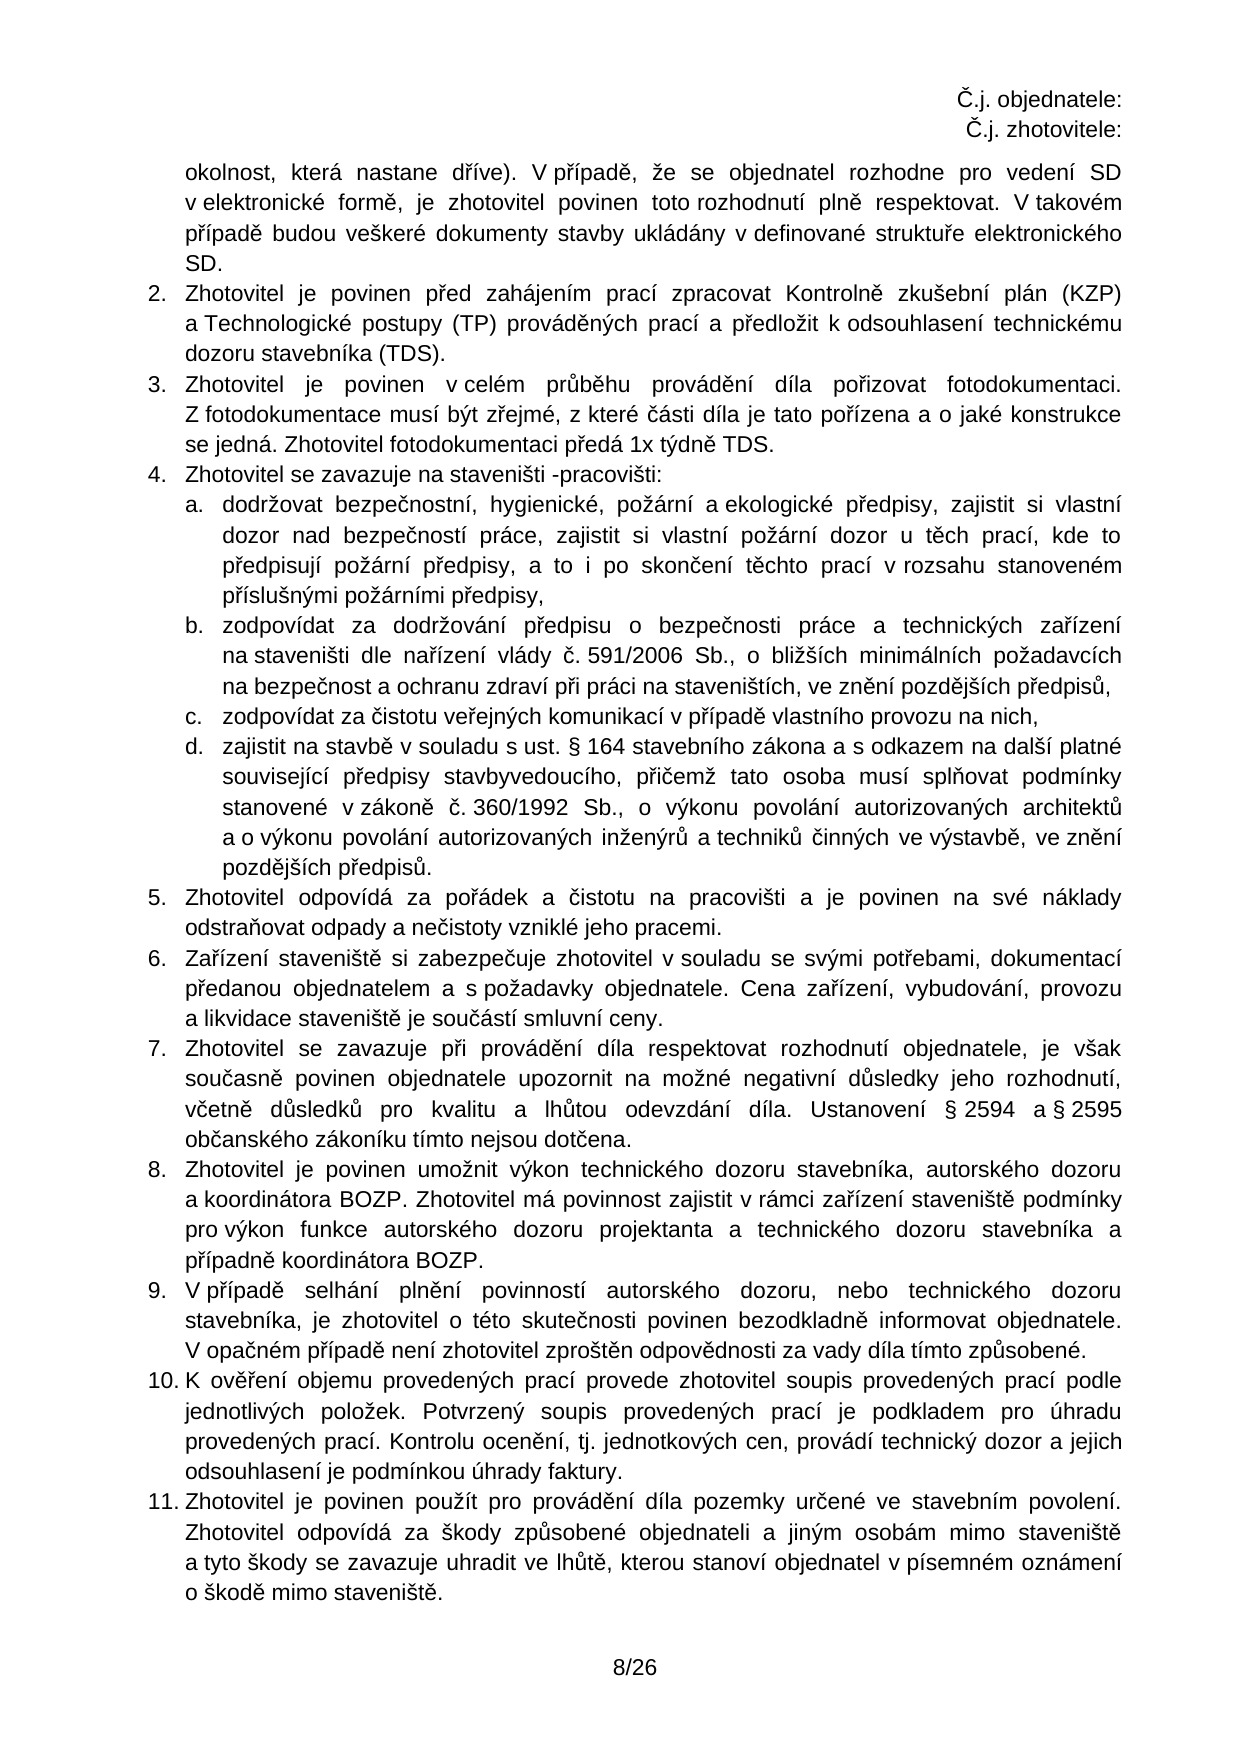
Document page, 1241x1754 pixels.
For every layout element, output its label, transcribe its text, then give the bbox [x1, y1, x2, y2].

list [148, 159, 1122, 276]
list zodpovídat za dodržování předpisu o bezpečnosti práce a technických zařízení na staveništi dle nařízení vlády č. 591/2006 Sb., o bližších minimálních požadavcích na bezpečnost a ochranu zdraví při práci na staveništích, ve znění pozdějších předpisů, [185, 612, 1122, 699]
list Zhotovitel se zavazuje při provádění díla respektovat rozhodnutí objednatele, je však současně povinen objednatele upozornit na možné negativní důsledky jeho rozhodnutí, včetně důsledků pro kvalitu a lhůtou odevzdání díla. Ustanovení § 2594 a § 2595 občanského zákoníku tímto nejsou dotčena. [148, 1035, 1122, 1152]
list K ověření objemu provedených prací provede zhotovitel soupis provedených prací podle jednotlivých položek. Potvrzený soupis provedených prací je podkladem pro úhradu provedených prací. Kontrolu ocenění, tj. jednotkových cen, provádí technický dozor a jejich odsouhlasení je podmínkou úhrady faktury. [148, 1367, 1122, 1484]
list Zhotovitel je povinen v celém průběhu provádění díla pořizovat fotodokumentaci. Z fotodokumentace musí být zřejmé, z které části díla je tato pořízena a o jaké konstrukce se jedná. Zhotovitel fotodokumentaci předá 1x týdně TDS. [148, 371, 1122, 457]
list V případě selhání plnění povinností autorského dozoru, nebo technického dozoru stavebníka, je zhotovitel o této skutečnosti povinen bezodkladně informovat objednatele. V opačném případě není zhotovitel zproštěn odpovědnosti za vady díla tímto způsobené. [148, 1277, 1122, 1364]
list Zhotovitel se zavazuje na staveništi -pracovišti: [148, 461, 1122, 488]
list dodržovat bezpečnostní, hygienické, požární a ekologické předpisy, zajistit si vlastní dozor nad bezpečností práce, zajistit si vlastní požární dozor u těch prací, kde to předpisují požární předpisy, a to i po skončení těchto prací v rozsahu stanoveném příslušnými požárními předpisy, [185, 491, 1122, 608]
list zodpovídat za čistotu veřejných komunikací v případě vlastního provozu na nich, [185, 703, 1122, 729]
list Zhotovitel je povinen umožnit výkon technického dozoru stavebníka, autorského dozoru a koordinátora BOZP. Zhotovitel má povinnost zajistit v rámci zařízení staveniště podmínky pro výkon funkce autorského dozoru projektanta a technického dozoru stavebníka a případně koordinátora BOZP. [148, 1156, 1122, 1273]
list Zařízení staveniště si zabezpečuje zhotovitel v souladu se svými potřebami, dokumentací předanou objednatelem a s požadavky objednatele. Cena zařízení, vybudování, provozu a likvidace staveniště je součástí smluvní ceny. [148, 944, 1122, 1031]
list zajistit na stavbě v souladu s ust. § 164 stavebního zákona a s odkazem na další platné související předpisy stavbyvedoucího, přičemž tato osoba musí splňovat podmínky stanovené v zákoně č. 360/1992 Sb., o výkonu povolání autorizovaných architektů a o výkonu povolání autorizovaných inženýrů a techniků činných ve výstavbě, ve znění pozdějších předpisů. [185, 733, 1122, 880]
list Zhotovitel je povinen před zahájením prací zpracovat Kontrolně zkušební plán (KZP) a Technologické postupy (TP) prováděných prací a předložit k odsouhlasení technickému dozoru stavebníka (TDS). [148, 280, 1122, 367]
list Zhotovitel je povinen použít pro provádění díla pozemky určené ve stavebním povolení. Zhotovitel odpovídá za škody způsobené objednateli a jiným osobám mimo staveniště a tyto škody se zavazuje uhradit ve lhůtě, kterou stanoví objednatel v písemném oznámení o škodě mimo staveniště. [148, 1488, 1122, 1605]
list Zhotovitel odpovídá za pořádek a čistotu na pracovišti a je povinen na své náklady odstraňovat odpady a nečistoty vzniklé jeho pracemi. [148, 884, 1122, 941]
